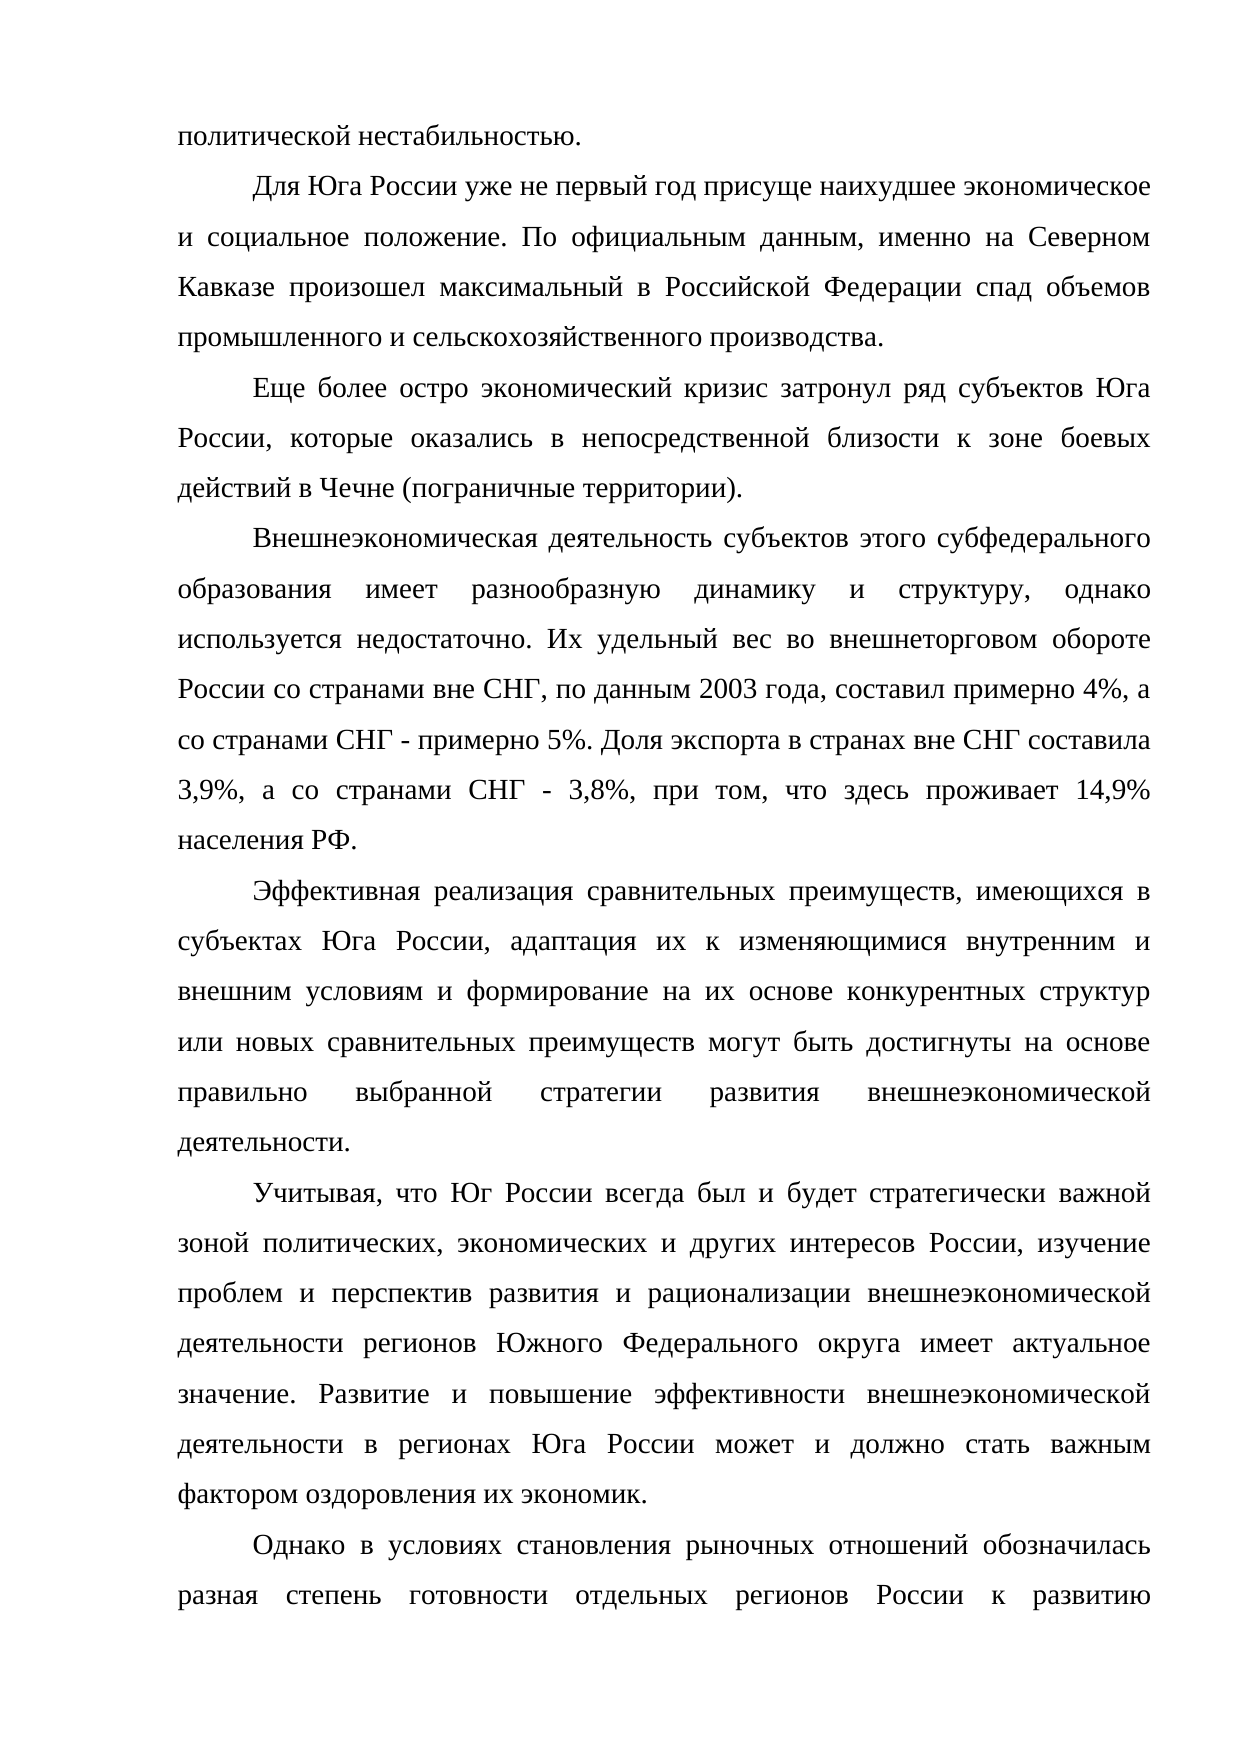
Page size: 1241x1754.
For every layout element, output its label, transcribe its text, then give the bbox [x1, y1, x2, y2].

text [177, 1527, 1152, 1611]
text Для Юга России уже не первый год присуще наихудшее экономическое и социальное положение. По официальным данным, именно на Северном Кавказе произошел максимальный в Российской Федерации спад объемов промышленного и сельскохозяйственного производства. [177, 168, 1152, 353]
text Внешнеэкономическая деятельность субъектов этого субфедерального образования имеет разнообразную динамику и структуру, однако используется недостаточно. Их удельный вес во внешнеторговом обороте России со странами вне СНГ, по данным 2003 года, составил примерно 4%, а со странами СНГ - примерно 5%. Доля экспорта в странах вне СНГ составила 3,9%, а со странами СНГ - 3,8%, при том, что здесь проживает 14,9% населения РФ. [177, 521, 1152, 856]
text Эффективная реализация сравнительных преимуществ, имеющихся в субъектах Юга России, адаптация их к изменяющимися внутренним и внешним условиям и формирование на их основе конкурентных структур или новых сравнительных преимуществ могут быть достигнуты на основе правильно выбранной стратегии развития внешнеэкономической деятельности. [177, 873, 1152, 1158]
text Учитывая, что Юг России всегда был и будет стратегически важной зоной политических, экономических и других интересов России, изучение проблем и перспектив развития и рационализации внешнеэкономической деятельности регионов Южного Федерального округа имеет актуальное значение. Развитие и повышение эффективности внешнеэкономической деятельности в регионах Юга России может и должно стать важным фактором оздоровления их экономик. [177, 1175, 1152, 1510]
text Еще более остро экономический кризис затронул ряд субъектов Юга России, которые оказались в непосредственной близости к зоне боевых действий в Чечне (пограничные территории). [177, 370, 1152, 504]
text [177, 118, 1152, 152]
